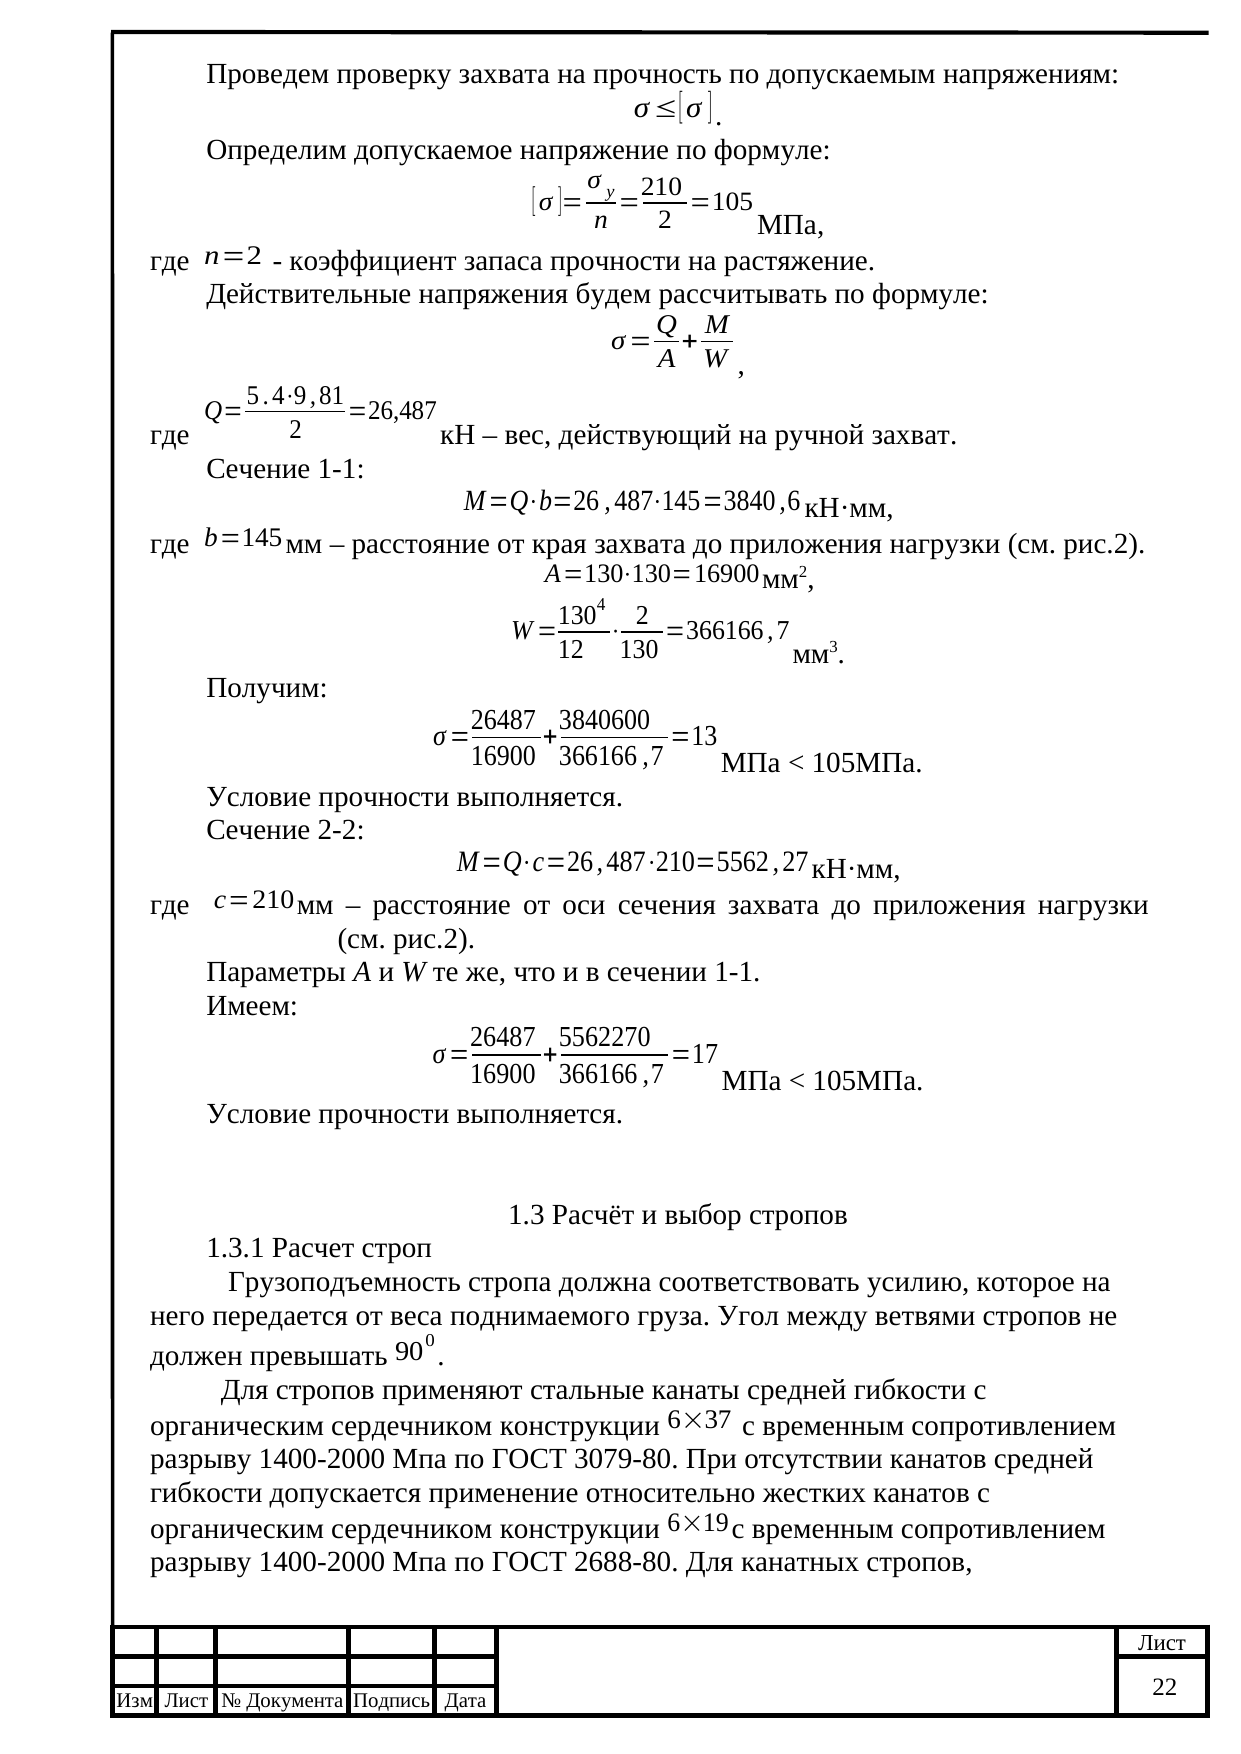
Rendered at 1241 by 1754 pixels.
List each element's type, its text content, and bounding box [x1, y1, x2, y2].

text где мм – расстояние от оси сечения захвата до приложения нагрузки (см. рис.2). [150, 885, 1150, 954]
text Получим: [150, 670, 1150, 704]
text Сечение 2-2: [150, 812, 1150, 846]
text Имеем: [150, 988, 1150, 1021]
text , [150, 310, 1150, 380]
text Параметры А и W те же, что и в сечении 1-1. [150, 954, 1150, 988]
text где кН – вес, действующий на ручной захват. [150, 380, 1150, 451]
text кН·мм, [150, 846, 1150, 885]
text мм3. [150, 595, 1150, 670]
text . [150, 90, 1150, 132]
text МПа < 105МПа. [150, 1021, 1150, 1096]
text 1.3.1 Расчет строп [150, 1231, 1150, 1264]
text Проведем проверку захвата на прочность по допускаемым напряжениям: [150, 56, 1150, 90]
text Определим допускаемое напряжение по формуле: [150, 132, 1150, 166]
text мм2, [150, 559, 1150, 595]
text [150, 1372, 1150, 1578]
text Грузоподъемность стропа должна соответствовать усилию, которое на него передается от веса поднимаемого груза. Угол между ветвями стропов не должен превышать . [150, 1264, 1150, 1372]
text 1.3 Расчёт и выбор стропов [150, 1197, 1150, 1231]
text МПа, [150, 166, 1150, 241]
text где мм – расстояние от края захвата до приложения нагрузки (см. рис.2). [150, 523, 1150, 559]
text Сечение 1-1: [150, 451, 1150, 484]
text где - коэффициент запаса прочности на растяжение. [150, 241, 1150, 277]
text Условие прочности выполняется. [150, 779, 1150, 812]
text Условие прочности выполняется. [150, 1096, 1150, 1130]
text МПа < 105МПа. [150, 704, 1150, 779]
text Действительные напряжения будем рассчитывать по формуле: [150, 277, 1150, 310]
text кН·мм, [150, 484, 1150, 523]
